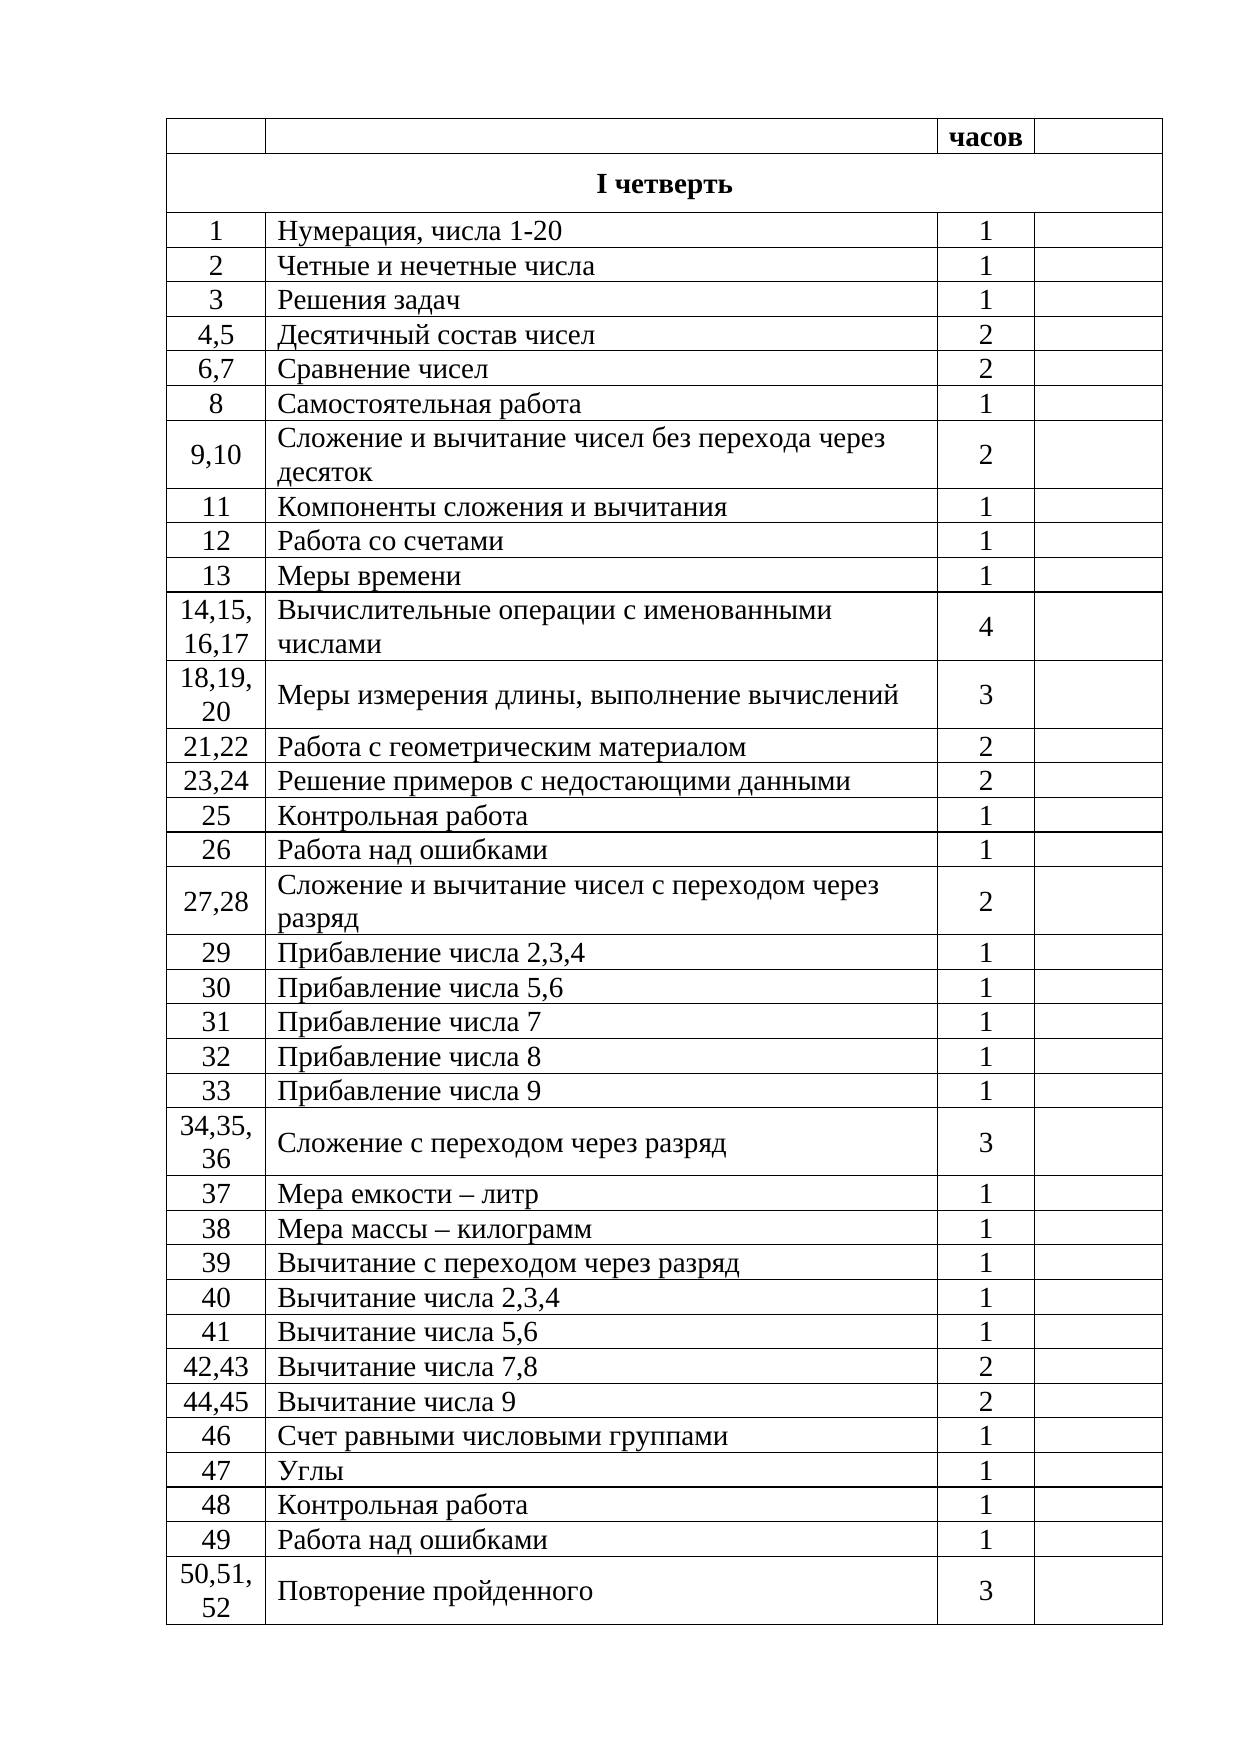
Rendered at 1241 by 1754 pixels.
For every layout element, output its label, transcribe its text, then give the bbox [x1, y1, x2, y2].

table_cell 31 [167, 1004, 265, 1038]
table_cell Компоненты сложения и вычитания [266, 489, 937, 522]
table_cell Прибавление числа 8 [266, 1039, 937, 1072]
table_cell [1035, 935, 1162, 969]
table_cell [1035, 386, 1162, 419]
table_header Кол-во часов [938, 119, 1034, 153]
table_cell 2 [938, 867, 1034, 934]
table_cell 1 [938, 1004, 1034, 1038]
table_cell Сложение и вычитание чисел с переходом через разряд [266, 867, 937, 934]
table_cell Решения задач [266, 282, 937, 316]
table_cell [1035, 282, 1162, 316]
table_cell 50,51, 52 [167, 1557, 265, 1624]
table_cell [1035, 1211, 1162, 1244]
table_cell Сложение и вычитание чисел без перехода через десяток [266, 421, 937, 488]
table_cell 4 [938, 593, 1034, 659]
table_cell 33 [167, 1074, 265, 1107]
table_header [266, 119, 937, 153]
table_cell 42,43 [167, 1349, 265, 1383]
table_cell [1035, 763, 1162, 797]
table_cell [1035, 1245, 1162, 1279]
table_cell 1 [938, 1176, 1034, 1210]
table_cell [1035, 1418, 1162, 1452]
table_cell [1035, 317, 1162, 350]
table_cell 1 [938, 1280, 1034, 1313]
table_cell 23,24 [167, 763, 265, 797]
table_cell 1 [938, 1453, 1034, 1486]
table_cell Работа с геометрическим материалом [266, 729, 937, 762]
table_cell 13 [167, 558, 265, 591]
table_cell [1035, 833, 1162, 866]
table_cell Четные и нечетные числа [266, 248, 937, 281]
table_cell 1 [167, 213, 265, 247]
table_cell Мера емкости – литр [266, 1176, 937, 1210]
table_cell 3 [938, 1108, 1034, 1175]
table_cell Счет равными числовыми группами [266, 1418, 937, 1452]
table_cell [1035, 1108, 1162, 1175]
table_cell 21,22 [167, 729, 265, 762]
table_cell [1035, 1453, 1162, 1486]
table_cell [1035, 867, 1162, 934]
table_cell [1035, 970, 1162, 1003]
table_cell [1035, 1004, 1162, 1038]
table_cell [1035, 248, 1162, 281]
table_cell 1 [938, 935, 1034, 969]
table_cell [1035, 1557, 1162, 1624]
table_cell 1 [938, 282, 1034, 316]
table_cell 1 [938, 798, 1034, 831]
table_cell 38 [167, 1211, 265, 1244]
table_cell 1 [938, 1211, 1034, 1244]
table_cell 3 [167, 282, 265, 316]
table_cell [1035, 1522, 1162, 1556]
table_cell [1035, 593, 1162, 659]
table_cell 2 [938, 421, 1034, 488]
table_cell 14,15, 16,17 [167, 593, 265, 659]
table_cell Десятичный состав чисел [266, 317, 937, 350]
table_cell 47 [167, 1453, 265, 1486]
table_cell Прибавление числа 7 [266, 1004, 937, 1038]
table_cell 1 [938, 386, 1034, 419]
table_cell Самостоятельная работа [266, 386, 937, 419]
table_cell [1035, 661, 1162, 728]
table_cell 44,45 [167, 1384, 265, 1417]
table_cell 48 [167, 1488, 265, 1521]
table_cell 1 [938, 1522, 1034, 1556]
table_cell 1 [938, 523, 1034, 557]
table_cell Контрольная работа [266, 798, 937, 831]
table_cell 4,5 [167, 317, 265, 350]
table_cell 2 [938, 317, 1034, 350]
table_cell 1 [938, 489, 1034, 522]
table_cell 2 [938, 1349, 1034, 1383]
table_cell 2 [938, 729, 1034, 762]
table_cell Работа над ошибками [266, 1522, 937, 1556]
table_cell 6,7 [167, 351, 265, 385]
table_cell 1 [938, 1074, 1034, 1107]
table_cell 32 [167, 1039, 265, 1072]
table_cell Вычислительные операции с именованными числами [266, 593, 937, 659]
table_cell 1 [938, 248, 1034, 281]
table_cell Прибавление числа 5,6 [266, 970, 937, 1003]
table_cell [1035, 1384, 1162, 1417]
table_cell [1035, 421, 1162, 488]
table_cell 18,19, 20 [167, 661, 265, 728]
table_cell [1035, 1074, 1162, 1107]
table_cell Вычитание числа 5,6 [266, 1315, 937, 1348]
table_cell Нумерация, числа 1-20 [266, 213, 937, 247]
table_cell 11 [167, 489, 265, 522]
table_cell Вычитание числа 7,8 [266, 1349, 937, 1383]
table_cell [1035, 351, 1162, 385]
table_cell 29 [167, 935, 265, 969]
table_cell 37 [167, 1176, 265, 1210]
table_cell I четверть [167, 154, 1162, 212]
table_cell [1035, 1176, 1162, 1210]
table_cell 1 [938, 1418, 1034, 1452]
table_cell Работа со счетами [266, 523, 937, 557]
table_cell Вычитание числа 9 [266, 1384, 937, 1417]
table_cell Решение примеров с недостающими данными [266, 763, 937, 797]
table_cell 3 [938, 1557, 1034, 1624]
table_cell 25 [167, 798, 265, 831]
table_cell 39 [167, 1245, 265, 1279]
table_cell Прибавление числа 2,3,4 [266, 935, 937, 969]
table_cell 1 [938, 970, 1034, 1003]
table_cell 49 [167, 1522, 265, 1556]
table_cell 46 [167, 1418, 265, 1452]
table_cell Вычитание числа 2,3,4 [266, 1280, 937, 1313]
table_cell 1 [938, 1315, 1034, 1348]
table_cell 1 [938, 558, 1034, 591]
table_cell Меры измерения длины, выполнение вычислений [266, 661, 937, 728]
table_cell 40 [167, 1280, 265, 1313]
table_cell Сложение с переходом через разряд [266, 1108, 937, 1175]
table_cell 26 [167, 833, 265, 866]
table_cell 2 [167, 248, 265, 281]
table_cell Контрольная работа [266, 1488, 937, 1521]
table_cell 3 [938, 661, 1034, 728]
table_cell 9,10 [167, 421, 265, 488]
table_header № урока [167, 119, 265, 153]
table_cell [1035, 558, 1162, 591]
table_cell 30 [167, 970, 265, 1003]
table_cell [1035, 523, 1162, 557]
table_cell 2 [938, 351, 1034, 385]
table_cell [1035, 489, 1162, 522]
table_cell [1035, 798, 1162, 831]
table_cell 1 [938, 833, 1034, 866]
table_cell Углы [266, 1453, 937, 1486]
table_cell Меры времени [266, 558, 937, 591]
table_cell 8 [167, 386, 265, 419]
table_cell 27,28 [167, 867, 265, 934]
table_cell [1035, 213, 1162, 247]
table_cell [1035, 1280, 1162, 1313]
table_cell [1035, 1349, 1162, 1383]
table_cell Прибавление числа 9 [266, 1074, 937, 1107]
table_cell [1035, 1039, 1162, 1072]
table_cell 1 [938, 1039, 1034, 1072]
table_cell Работа над ошибками [266, 833, 937, 866]
table_cell 34,35, 36 [167, 1108, 265, 1175]
table_cell 1 [938, 213, 1034, 247]
table_cell 1 [938, 1488, 1034, 1521]
table_cell 1 [938, 1245, 1034, 1279]
table_cell 2 [938, 763, 1034, 797]
table_cell 41 [167, 1315, 265, 1348]
table_cell Вычитание с переходом через разряд [266, 1245, 937, 1279]
table_cell [1035, 1488, 1162, 1521]
table_cell Повторение пройденного [266, 1557, 937, 1624]
table_cell 12 [167, 523, 265, 557]
table_cell Сравнение чисел [266, 351, 937, 385]
table_cell [1035, 729, 1162, 762]
table_cell [1035, 1315, 1162, 1348]
table_cell 2 [938, 1384, 1034, 1417]
table_header Дата [1035, 119, 1162, 153]
table_cell Мера массы – килограмм [266, 1211, 937, 1244]
